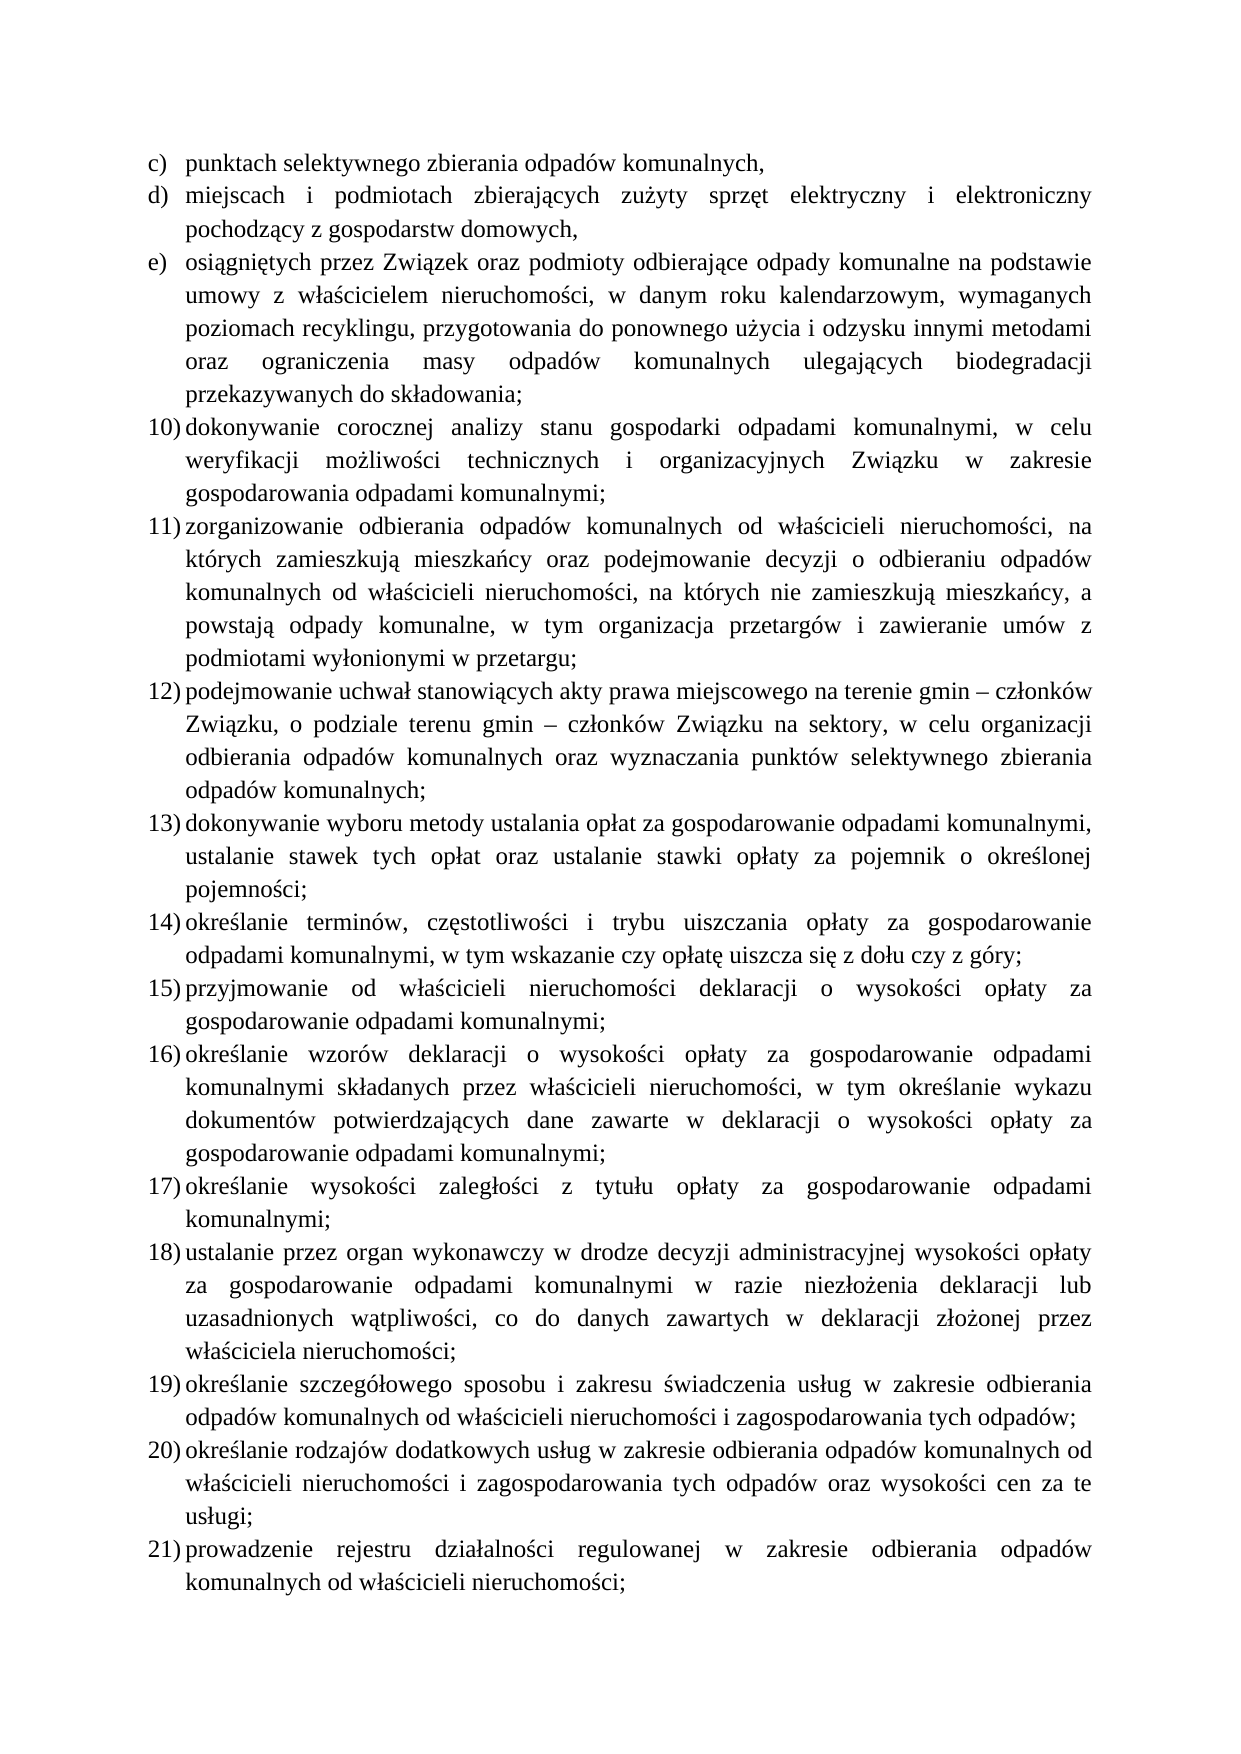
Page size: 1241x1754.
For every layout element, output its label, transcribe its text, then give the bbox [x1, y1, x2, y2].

list podejmowanie uchwał stanowiących akty prawa miejscowego na terenie gmin – członków Związku, o podziale terenu gmin – członków Związku na sektory, w celu organizacji odbierania odpadów komunalnych oraz wyznaczania punktów selektywnego zbierania odpadów komunalnych; [148, 676, 1093, 804]
list dokonywanie corocznej analizy stanu gospodarki odpadami komunalnymi, w celu weryfikacji możliwości technicznych i organizacyjnych Związku w zakresie gospodarowania odpadami komunalnymi; [148, 412, 1093, 507]
list określanie terminów, częstotliwości i trybu uiszczania opłaty za gospodarowanie odpadami komunalnymi, w tym wskazanie czy opłatę uiszcza się z dołu czy z góry; [148, 907, 1093, 969]
list punktach selektywnego zbierania odpadów komunalnych, [148, 148, 1093, 176]
list ustalanie przez organ wykonawczy w drodze decyzji administracyjnej wysokości opłaty za gospodarowanie odpadami komunalnymi w razie niezłożenia deklaracji lub uzasadnionych wątpliwości, co do danych zawartych w deklaracji złożonej przez właściciela nieruchomości; [148, 1237, 1093, 1365]
list zorganizowanie odbierania odpadów komunalnych od właścicieli nieruchomości, na których zamieszkują mieszkańcy oraz podejmowanie decyzji o odbieraniu odpadów komunalnych od właścicieli nieruchomości, na których nie zamieszkują mieszkańcy, a powstają odpady komunalne, w tym organizacja przetargów i zawieranie umów z podmiotami wyłonionymi w przetargu; [148, 511, 1093, 672]
list prowadzenie rejestru działalności regulowanej w zakresie odbierania odpadów komunalnych od właścicieli nieruchomości; [148, 1534, 1093, 1596]
list określanie rodzajów dodatkowych usług w zakresie odbierania odpadów komunalnych od właścicieli nieruchomości i zagospodarowania tych odpadów oraz wysokości cen za te usługi; [148, 1435, 1093, 1530]
list dokonywanie wyboru metody ustalania opłat za gospodarowanie odpadami komunalnymi, ustalanie stawek tych opłat oraz ustalanie stawki opłaty za pojemnik o określonej pojemności; [148, 808, 1093, 903]
list przyjmowanie od właścicieli nieruchomości deklaracji o wysokości opłaty za gospodarowanie odpadami komunalnymi; [148, 973, 1093, 1035]
list określanie szczegółowego sposobu i zakresu świadczenia usług w zakresie odbierania odpadów komunalnych od właścicieli nieruchomości i zagospodarowania tych odpadów; [148, 1369, 1093, 1431]
list osiągniętych przez Związek oraz podmioty odbierające odpady komunalne na podstawie umowy z właścicielem nieruchomości, w danym roku kalendarzowym, wymaganych poziomach recyklingu, przygotowania do ponownego użycia i odzysku innymi metodami oraz ograniczenia masy odpadów komunalnych ulegających biodegradacji przekazywanych do składowania; [148, 247, 1093, 407]
list określanie wzorów deklaracji o wysokości opłaty za gospodarowanie odpadami komunalnymi składanych przez właścicieli nieruchomości, w tym określanie wykazu dokumentów potwierdzających dane zawarte w deklaracji o wysokości opłaty za gospodarowanie odpadami komunalnymi; [148, 1039, 1093, 1167]
list miejscach i podmiotach zbierających zużyty sprzęt elektryczny i elektroniczny pochodzący z gospodarstw domowych, [148, 181, 1093, 242]
list określanie wysokości zaległości z tytułu opłaty za gospodarowanie odpadami komunalnymi; [148, 1171, 1093, 1233]
